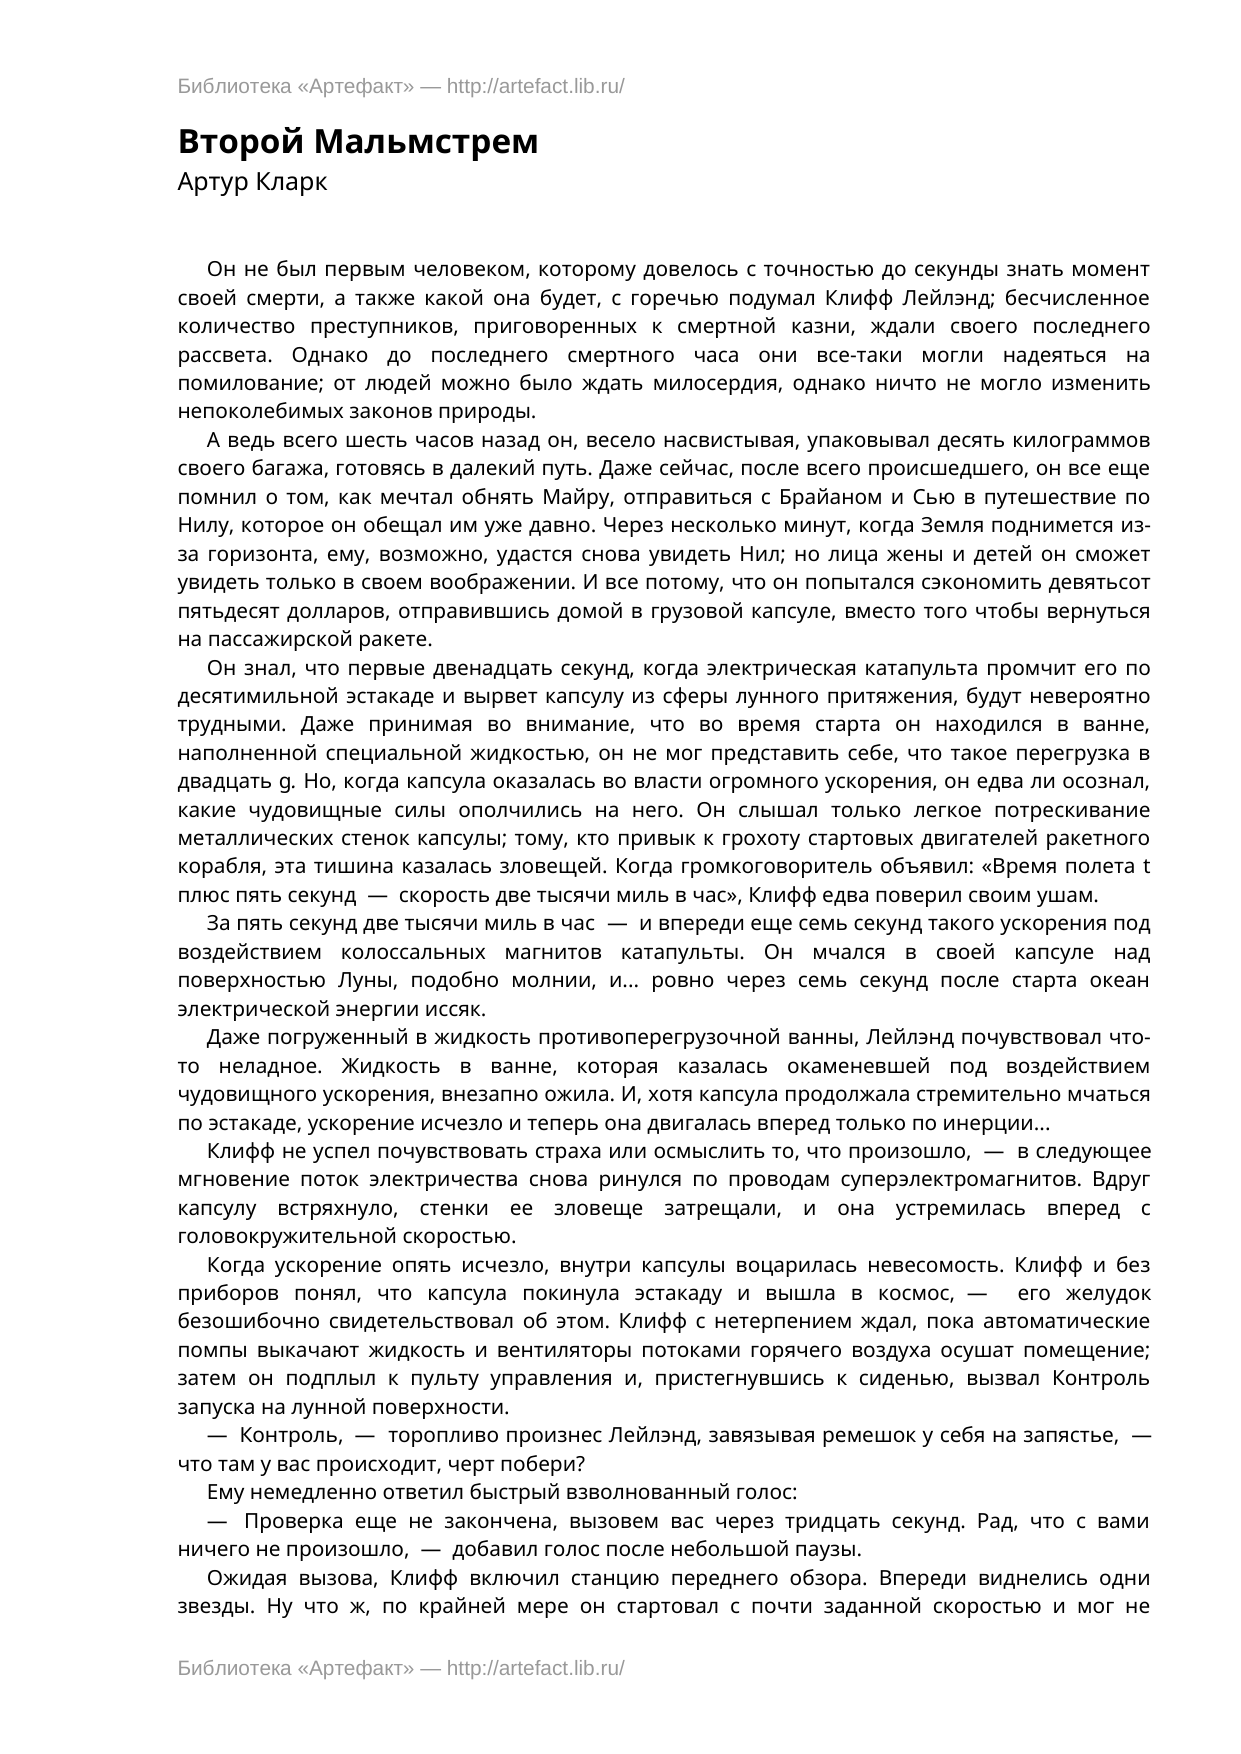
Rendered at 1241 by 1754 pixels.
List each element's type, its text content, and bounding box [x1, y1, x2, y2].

text Ему немедленно ответил быстрый взволнованный голос: [177, 1477, 1152, 1506]
text Артур Кларк [177, 163, 1152, 198]
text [177, 1563, 1152, 1619]
text — Контроль, — торопливо произнес Лейлэнд, завязывая ремешок у себя на запястье, — что там у вас происходит, черт побери? [177, 1420, 1152, 1477]
text Клифф не успел почувствовать страха или осмыслить то, что произошло, — в следующее мгновение поток электричества снова ринулся по проводам суперэлектромагнитов. Вдруг капсулу встряхнуло, стенки ее зловеще затрещали, и она устремилась вперед с головокружительной скоростью. [177, 1136, 1152, 1250]
text Даже погруженный в жидкость противоперегрузочной ванны, Лейлэнд почувствовал что-то неладное. Жидкость в ванне, которая казалась окаменевшей под воздействием чудовищного ускорения, внезапно ожила. И, хотя капсула продолжала стремительно мчаться по эстакаде, ускорение исчезло и теперь она двигалась вперед только по инерции... [177, 1022, 1152, 1136]
text А ведь всего шесть часов назад он, весело насвистывая, упаковывал десять килограммов своего багажа, готовясь в далекий путь. Даже сейчас, после всего происшедшего, он все еще помнил о том, как мечтал обнять Майру, отправиться с Брайаном и Сью в путешествие по Нилу, которое он обещал им уже давно. Через несколько минут, когда Земля поднимется из-за горизонта, ему, возможно, удастся снова увидеть Нил; но лица жены и детей он сможет увидеть только в своем воображении. И все потому, что он попытался сэкономить девятьсот пятьдесят долларов, отправившись домой в грузовой капсуле, вместо того чтобы вернуться на пассажирской ракете. [177, 425, 1152, 653]
text Второй Мальмстрем [177, 118, 1152, 163]
text Он не был первым человеком, которому довелось с точностью до секунды знать момент своей смерти, а также какой она будет, с горечью подумал Клифф Лейлэнд; бесчисленное количество преступников, приговоренных к смертной казни, ждали своего последнего рассвета. Однако до последнего смертного часа они все-таки могли надеяться на помилование; от людей можно было ждать милосердия, однако ничто не могло изменить непоколебимых законов природы. [177, 254, 1152, 425]
text — Проверка еще не закончена, вызовем вас через тридцать секунд. Рад, что с вами ничего не произошло, — добавил голос после небольшой паузы. [177, 1506, 1152, 1563]
text Когда ускорение опять исчезло, внутри капсулы воцарилась невесомость. Клифф и без приборов понял, что капсула покинула эстакаду и вышла в космос, — его желудок безошибочно свидетельствовал об этом. Клифф с нетерпением ждал, пока автоматические помпы выкачают жидкость и вентиляторы потоками горячего воздуха осушат помещение; затем он подплыл к пульту управления и, пристегнувшись к сиденью, вызвал Контроль запуска на лунной поверхности. [177, 1250, 1152, 1420]
text За пять секунд две тысячи миль в час — и впереди еще семь секунд такого ускорения под воздействием колоссальных магнитов катапульты. Он мчался в своей капсуле над поверхностью Луны, подобно молнии, и... ровно через семь секунд после старта океан электрической энергии иссяк. [177, 908, 1152, 1022]
text Он знал, что первые двенадцать секунд, когда электрическая катапульта промчит его по десятимильной эстакаде и вырвет капсулу из сферы лунного притяжения, будут невероятно трудными. Даже принимая во внимание, что во время старта он находился в ванне, наполненной специальной жидкостью, он не мог представить себе, что такое перегрузка в двадцать g. Но, когда капсула оказалась во власти огромного ускорения, он едва ли осознал, какие чудовищные силы ополчились на него. Он слышал только легкое потрескивание металлических стенок капсулы; тому, кто привык к грохоту стартовых двигателей ракетного корабля, эта тишина казалась зловещей. Когда громкоговоритель объявил: «Время полета t плюс пять секунд — скорость две тысячи миль в час», Клифф едва поверил своим ушам. [177, 653, 1152, 908]
